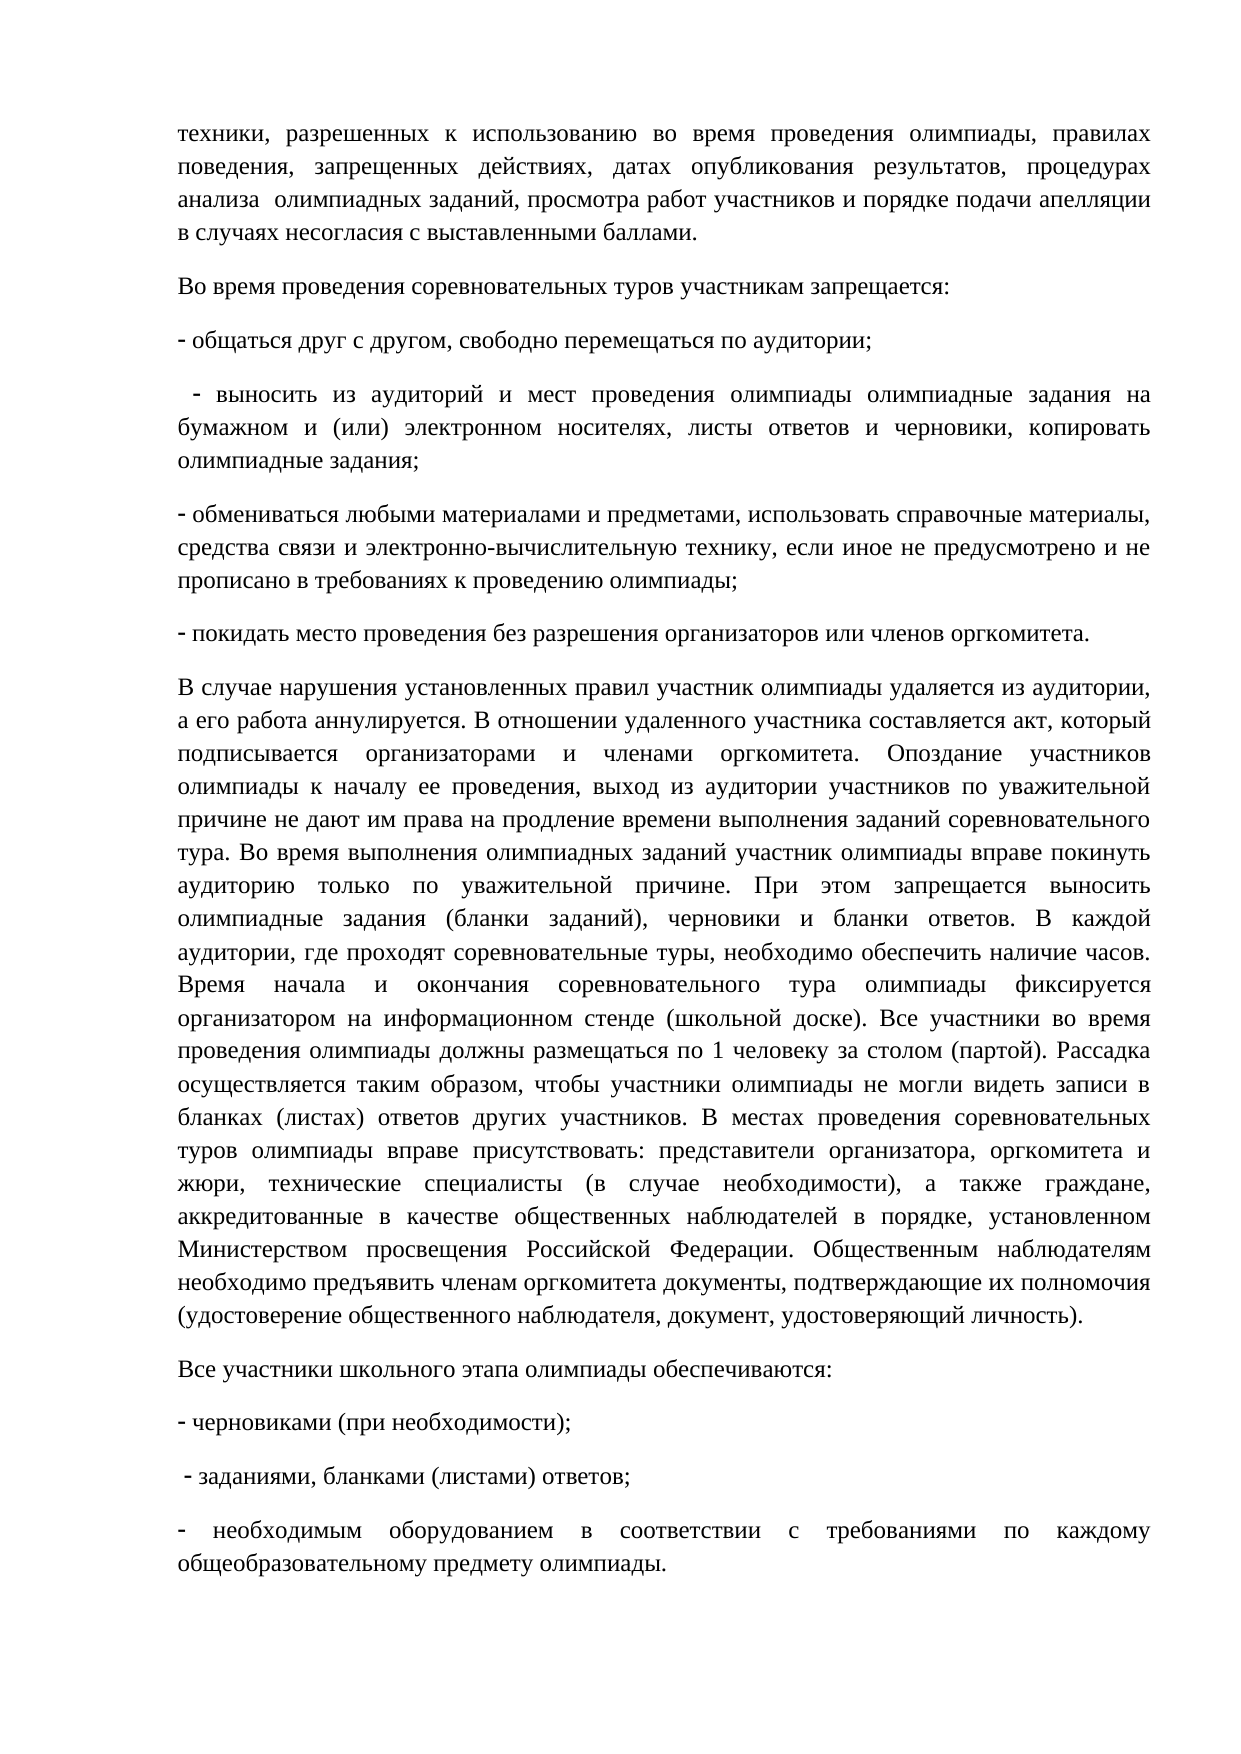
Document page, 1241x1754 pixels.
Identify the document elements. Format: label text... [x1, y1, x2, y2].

text покидать место проведения без разрешения организаторов или членов оргкомитета. [177, 618, 1152, 647]
text необходимым оборудованием в соответствии с требованиями по каждому общеобразовательному предмету олимпиады. [177, 1515, 1152, 1577]
text обмениваться любыми материалами и предметами, использовать справочные материалы, средства связи и электронно-вычислительную технику, если иное не предусмотрено и не прописано в требованиях к проведению олимпиады; [177, 499, 1152, 593]
text общаться друг с другом, свободно перемещаться по аудитории; [177, 325, 1152, 354]
text черновиками (при необходимости); [177, 1407, 1152, 1436]
text В случае нарушения установленных правил участник олимпиады удаляется из аудитории, а его работа аннулируется. В отношении удаленного участника составляется акт, который подписывается организаторами и членами оргкомитета. Опоздание участников олимпиады к началу ее проведения, выход из аудитории участников по уважительной причине не дают им права на продление времени выполнения заданий соревновательного тура. Во время выполнения олимпиадных заданий участник олимпиады вправе покинуть аудиторию только по уважительной причине. При этом запрещается выносить олимпиадные задания (бланки заданий), черновики и бланки ответов. В каждой аудитории, где проходят соревновательные туры, необходимо обеспечить наличие часов. Время начала и окончания соревновательного тура олимпиады фиксируется организатором на информационном стенде (школьной доске). Все участники во время проведения олимпиады должны размещаться по 1 человеку за столом (партой). Рассадка осуществляется таким образом, чтобы участники олимпиады не могли видеть записи в бланках (листах) ответов других участников. В местах проведения соревновательных туров олимпиады вправе присутствовать: представители организатора, оргкомитета и жюри, технические специалисты (в случае необходимости), а также граждане, аккредитованные в качестве общественных наблюдателей в порядке, установленном Министерством просвещения Российской Федерации. Общественным наблюдателям необходимо предъявить членам оргкомитета документы, подтверждающие их полномочия (удостоверение общественного наблюдателя, документ, удостоверяющий личность). [177, 672, 1152, 1328]
text выносить из аудиторий и мест проведения олимпиады олимпиадные задания на бумажном и (или) электронном носителях, листы ответов и черновики, копировать олимпиадные задания; [177, 379, 1152, 473]
text заданиями, бланками (листами) ответов; [177, 1461, 1152, 1490]
text Во время проведения соревновательных туров участникам запрещается: [177, 271, 1152, 300]
text Все участники школьного этапа олимпиады обеспечиваются: [177, 1354, 1152, 1382]
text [177, 118, 1152, 246]
